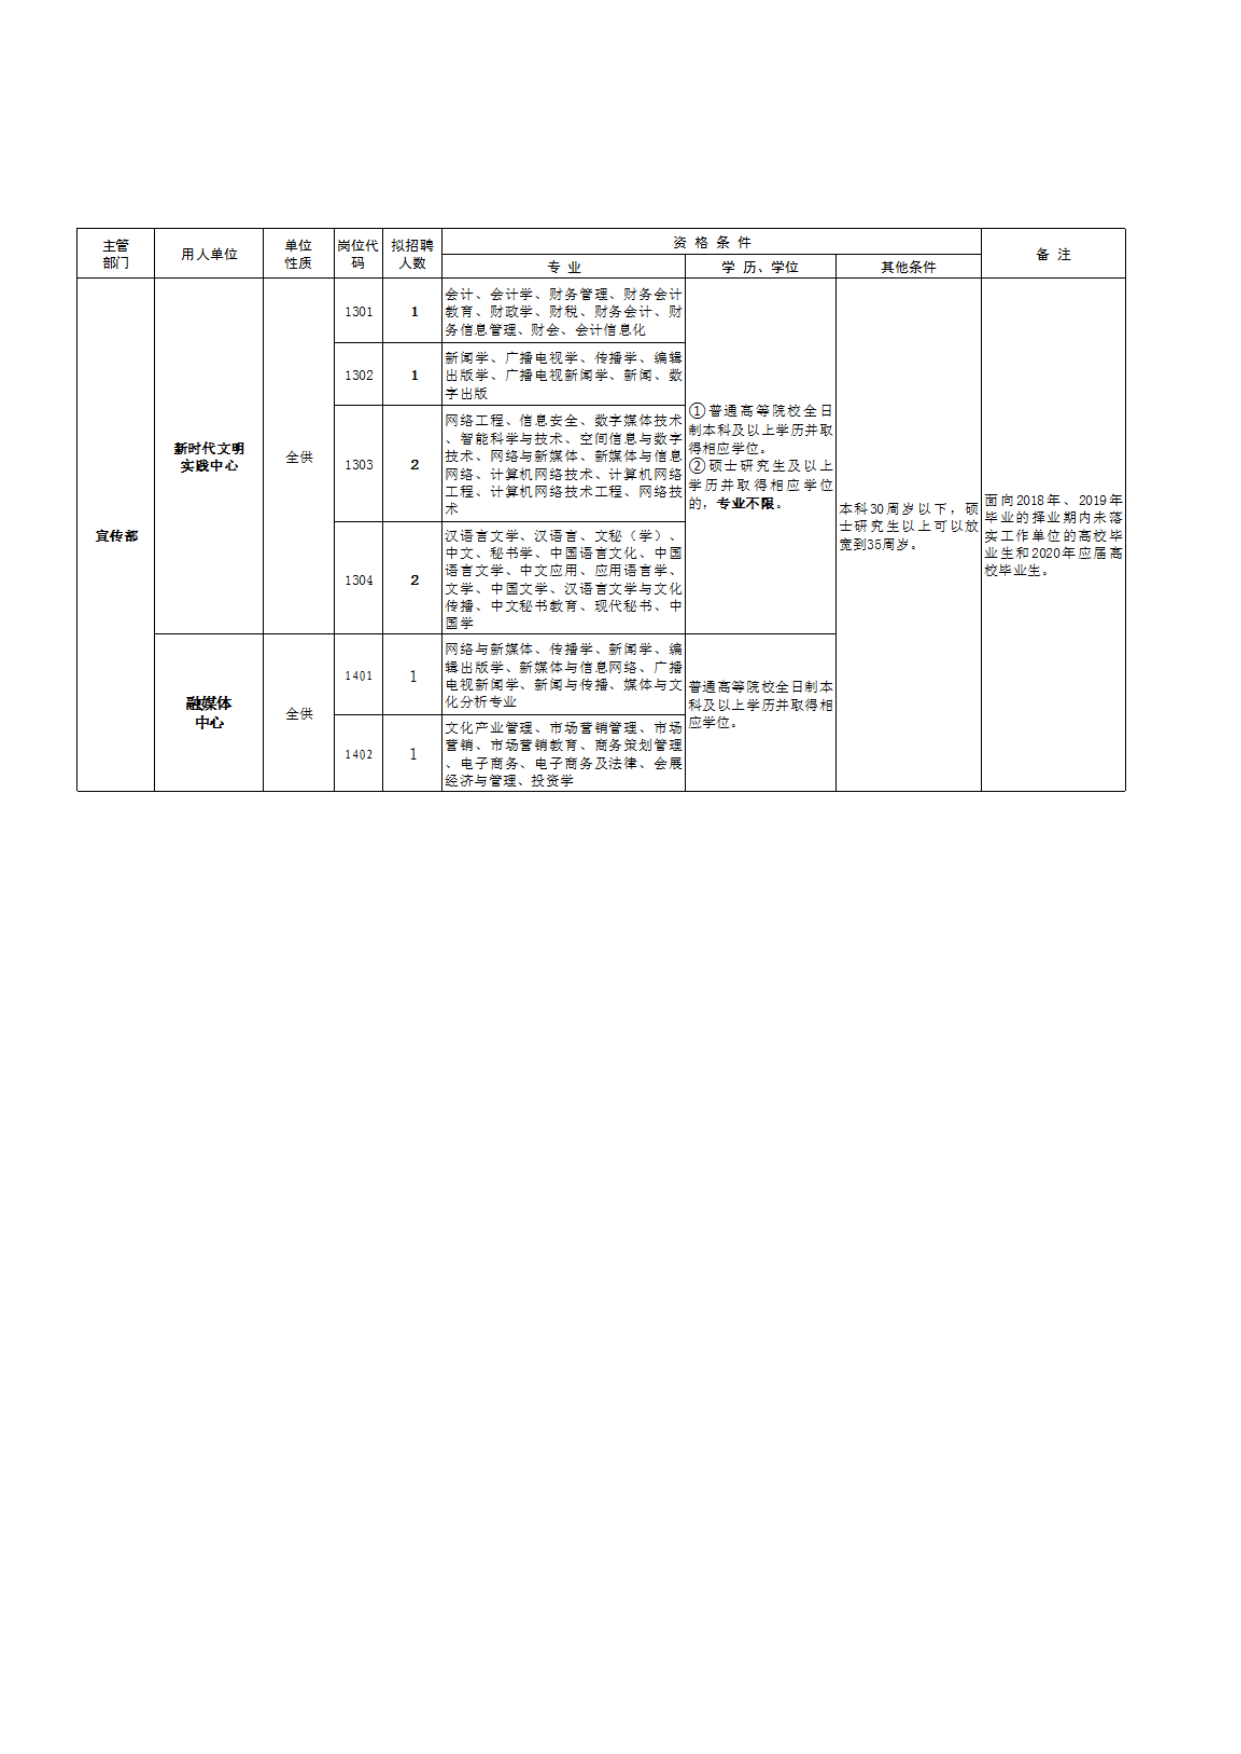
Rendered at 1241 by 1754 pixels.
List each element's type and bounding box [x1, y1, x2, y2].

picture [56, 162, 1150, 930]
